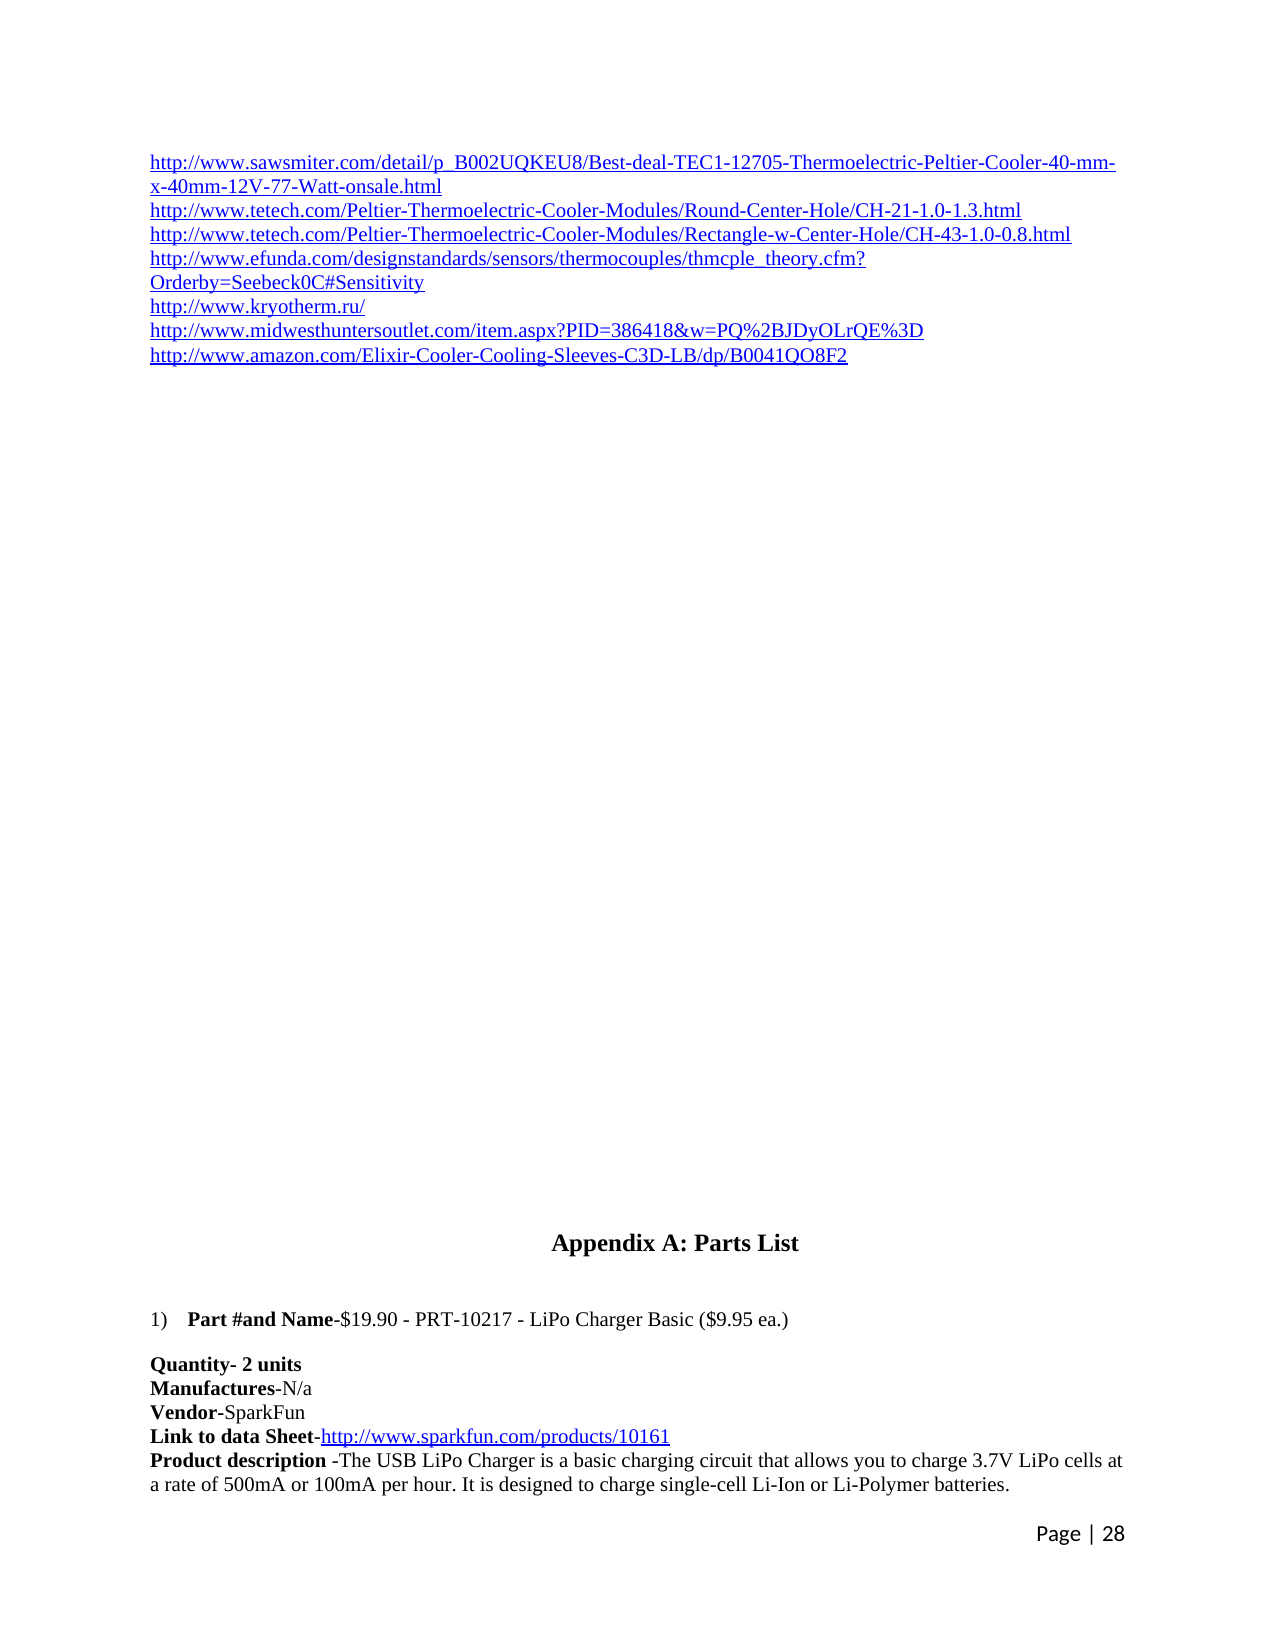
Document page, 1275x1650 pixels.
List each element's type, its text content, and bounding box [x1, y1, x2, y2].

text http://www.tetech.com/Peltier-Thermoelectric-Cooler-Modules/Round-Center-Hole/CH-21-1.0-1.3.html [150, 198, 1125, 222]
text http://www.sawsmiter.com/detail/p_B002UQKEU8/Best-deal-TEC1-12705-Thermoelectric-Peltier-Cooler-40-mm-x-40mm-12V-77-Watt-onsale.html [150, 150, 1125, 198]
text Quantity- 2 units [150, 1351, 1125, 1376]
text http://www.efunda.com/designstandards/sensors/thermocouples/thmcple_theory.cfm?Orderby=Seebeck0C#Sensitivity [150, 246, 1125, 294]
text http://www.kryotherm.ru/ [150, 294, 1125, 318]
list Part #and Name-$19.90 - PRT-10217 - LiPo Charger Basic ($9.95 ea.) [150, 1307, 1125, 1331]
text Appendix A: Parts List [150, 1228, 1125, 1257]
text http://www.midwesthuntersoutlet.com/item.aspx?PID=386418&w=PQ%2BJDyOLrQE%3D [150, 318, 1125, 342]
text http://www.tetech.com/Peltier-Thermoelectric-Cooler-Modules/Rectangle-w-Center-Hole/CH-43-1.0-0.8.html [150, 222, 1125, 246]
text http://www.amazon.com/Elixir-Cooler-Cooling-Sleeves-C3D-LB/dp/B0041QO8F2 [150, 342, 1125, 367]
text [150, 1376, 1125, 1496]
